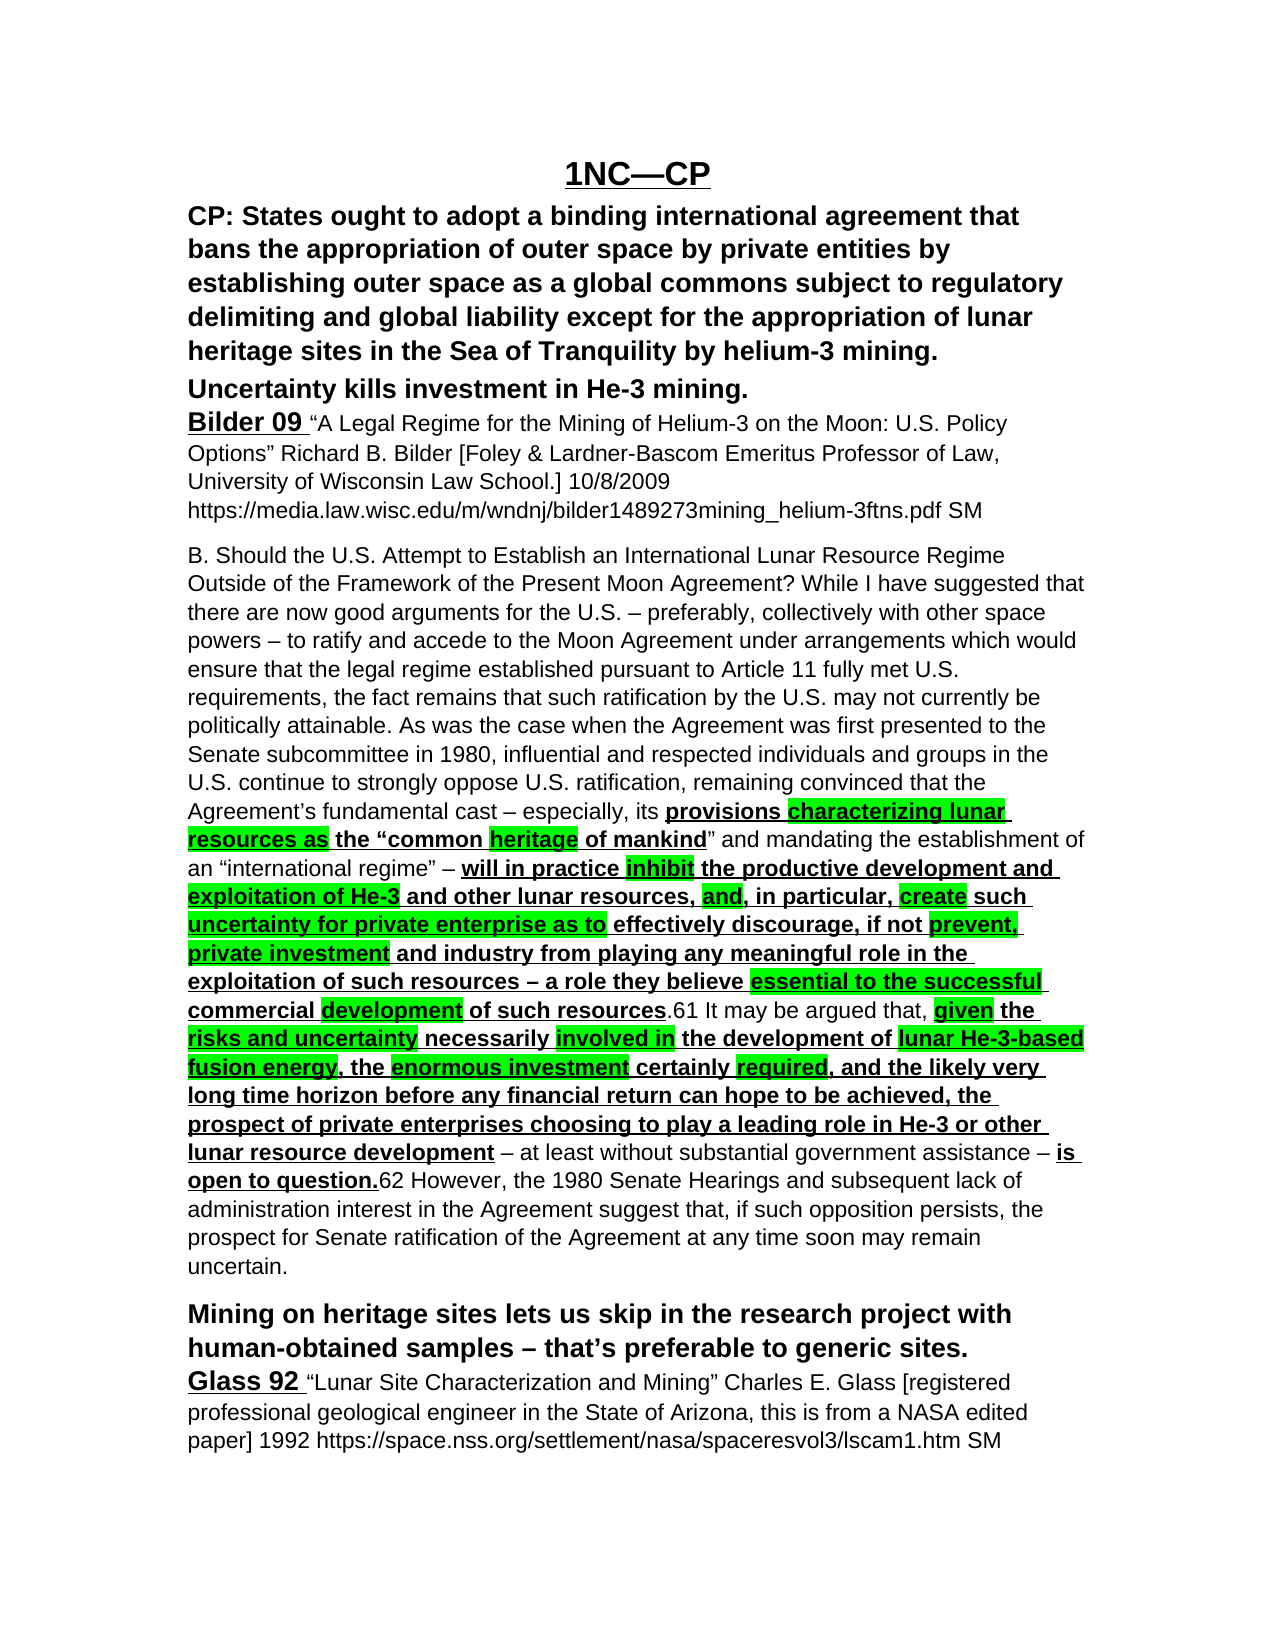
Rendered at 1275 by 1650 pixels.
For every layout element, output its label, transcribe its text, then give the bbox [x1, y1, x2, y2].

text Glass 92 “Lunar Site Characterization and Mining” Charles E. Glass [registered professional geological engineer in the State of Arizona, this is from a NASA edited paper] 1992 https://space.nss.org/settlement/nasa/spaceresvol3/lscam1.htm SM [187, 1365, 1087, 1453]
text B. Should the U.S. Attempt to Establish an International Lunar Resource Regime Outside of the Framework of the Present Moon Agreement? While I have suggested that there are now good arguments for the U.S. – preferably, collectively with other space powers – to ratify and accede to the Moon Agreement under arrangements which would ensure that the legal regime established pursuant to Article 11 fully met U.S. requirements, the fact remains that such ratification by the U.S. may not currently be politically attainable. As was the case when the Agreement was first presented to the Senate subcommittee in 1980, influential and respected individuals and groups in the U.S. continue to strongly oppose U.S. ratification, remaining convinced that the Agreement’s fundamental cast – especially, its provisions characterizing lunar resources as the “common heritage of mankind” and mandating the establishment of an “international regime” – will in practice inhibit the productive development and exploitation of He-3 and other lunar resources, and, in particular, create such uncertainty for private enterprise as to effectively discourage, if not prevent, private investment and industry from playing any meaningful role in the exploitation of such resources – a role they believe essential to the successful commercial development of such resources.61 It may be argued that, given the risks and uncertainty necessarily involved in the development of lunar He-3-based fusion energy, the enormous investment certainly required, and the likely very long time horizon before any financial return can hope to be achieved, the prospect of private enterprises choosing to play a leading role in He-3 or other lunar resource development – at least without substantial government assistance – is open to question.62 However, the 1980 Senate Hearings and subsequent lack of administration interest in the Agreement suggest that, if such opposition persists, the prospect for Senate ratification of the Agreement at any time soon may remain uncertain. [187, 542, 1087, 1279]
subtitle 1NC—CP [187, 154, 1087, 193]
text Bilder 09 “A Legal Regime for the Mining of Helium-3 on the Moon: U.S. Policy Options” Richard B. Bilder [Foley & Lardner-Bascom Emeritus Professor of Law, University of Wisconsin Law School.] 10/8/2009 https://media.law.wisc.edu/m/wndnj/bilder1489273mining_helium-3ftns.pdf SM [187, 406, 1087, 523]
subtitle Uncertainty kills investment in He-3 mining. [187, 373, 1087, 404]
subtitle CP: States ought to adopt a binding international agreement that bans the appropriation of outer space by private entities by establishing outer space as a global commons subject to regulatory delimiting and global liability except for the appropriation of lunar heritage sites in the Sea of Tranquility by helium-3 mining. [187, 200, 1087, 366]
subtitle Mining on heritage sites lets us skip in the research project with human-obtained samples – that’s preferable to generic sites. [187, 1298, 1087, 1363]
